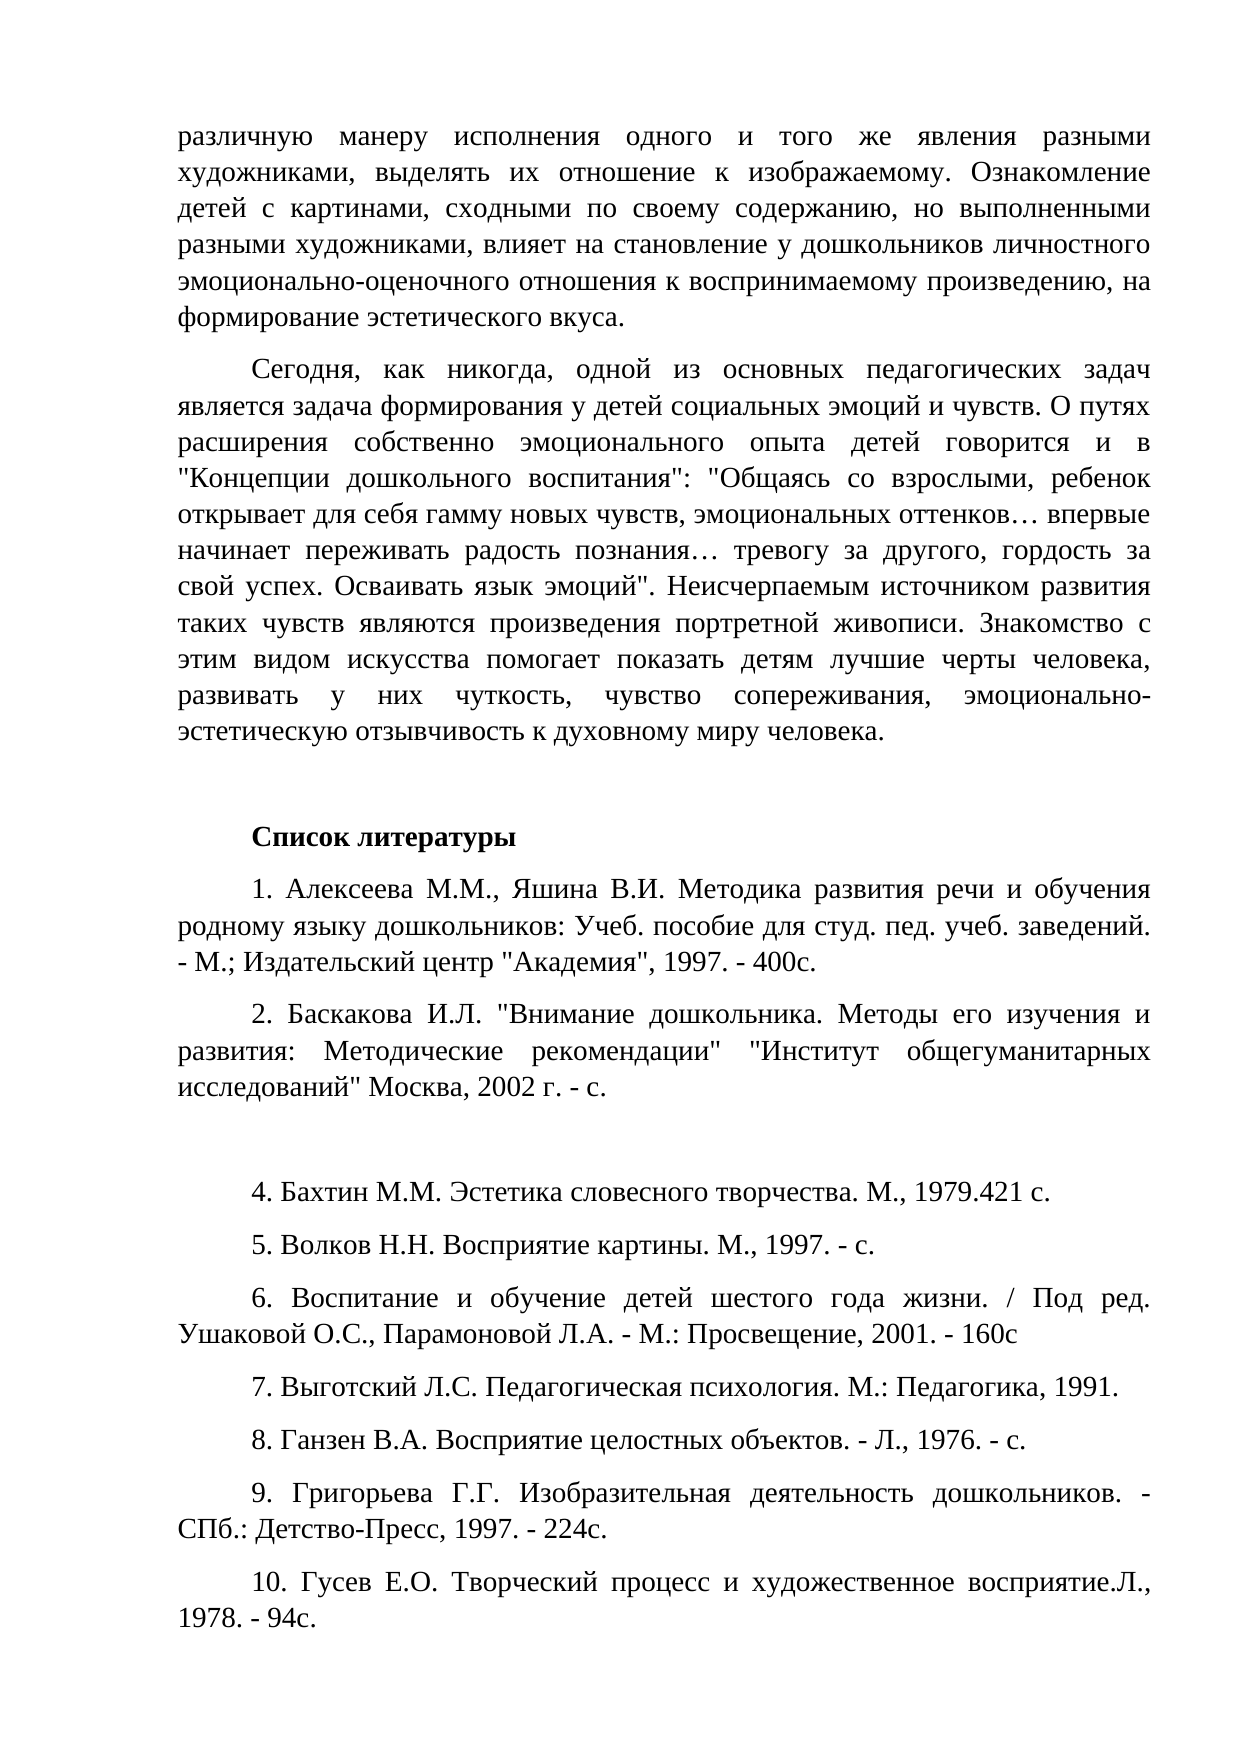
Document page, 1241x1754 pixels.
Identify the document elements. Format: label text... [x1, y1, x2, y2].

text 4. Бахтин М.М. Эстетика словесного творчества. М., 1979.421 с. [177, 1174, 1152, 1208]
text 8. Ганзен В.А. Восприятие целостных объектов. - Л., 1976. - с. [177, 1422, 1152, 1456]
text 5. Волков Н.Н. Восприятие картины. М., 1997. - с. [177, 1227, 1152, 1261]
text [177, 118, 1152, 332]
text 9. Григорьева Г.Г. Изобразительная деятельность дошкольников. - СПб.: Детство-Пресс, 1997. - 224с. [177, 1475, 1152, 1544]
text Сегодня, как никогда, одной из основных педагогических задач является задача формирования у детей социальных эмоций и чувств. О путях расширения собственно эмоционального опыта детей говорится и в "Концепции дошкольного воспитания": "Общаясь со взрослыми, ребенок открывает для себя гамму новых чувств, эмоциональных оттенков… впервые начинает переживать радость познания… тревогу за другого, гордость за свой успех. Осваивать язык эмоций". Неисчерпаемым источником развития таких чувств являются произведения портретной живописи. Знакомство с этим видом искусства помогает показать детям лучшие черты человека, развивать у них чуткость, чувство сопереживания, эмоционально-эстетическую отзывчивость к духовному миру человека. [177, 352, 1152, 747]
text 6. Воспитание и обучение детей шестого года жизни. / Под ред. Ушаковой О.С., Парамоновой Л.А. - М.: Просвещение, 2001. - 160с [177, 1280, 1152, 1350]
text Список литературы [177, 819, 1152, 852]
text 1. Алексеева М.М., Яшина В.И. Методика развития речи и обучения родному языку дошкольников: Учеб. пособие для студ. пед. учеб. заведений. - М.; Издательский центр "Академия", 1997. - 400с. [177, 872, 1152, 977]
text 10. Гусев Е.О. Творческий процесс и художественное восприятие.Л., 1978. - 94с. [177, 1564, 1152, 1633]
text 7. Выготский Л.С. Педагогическая психология. М.: Педагогика, 1991. [177, 1369, 1152, 1403]
text 2. Баскакова И.Л. "Внимание дошкольника. Методы его изучения и развития: Методические рекомендации" "Институт общегуманитарных исследований" Москва, 2002 г. - с. [177, 997, 1152, 1102]
